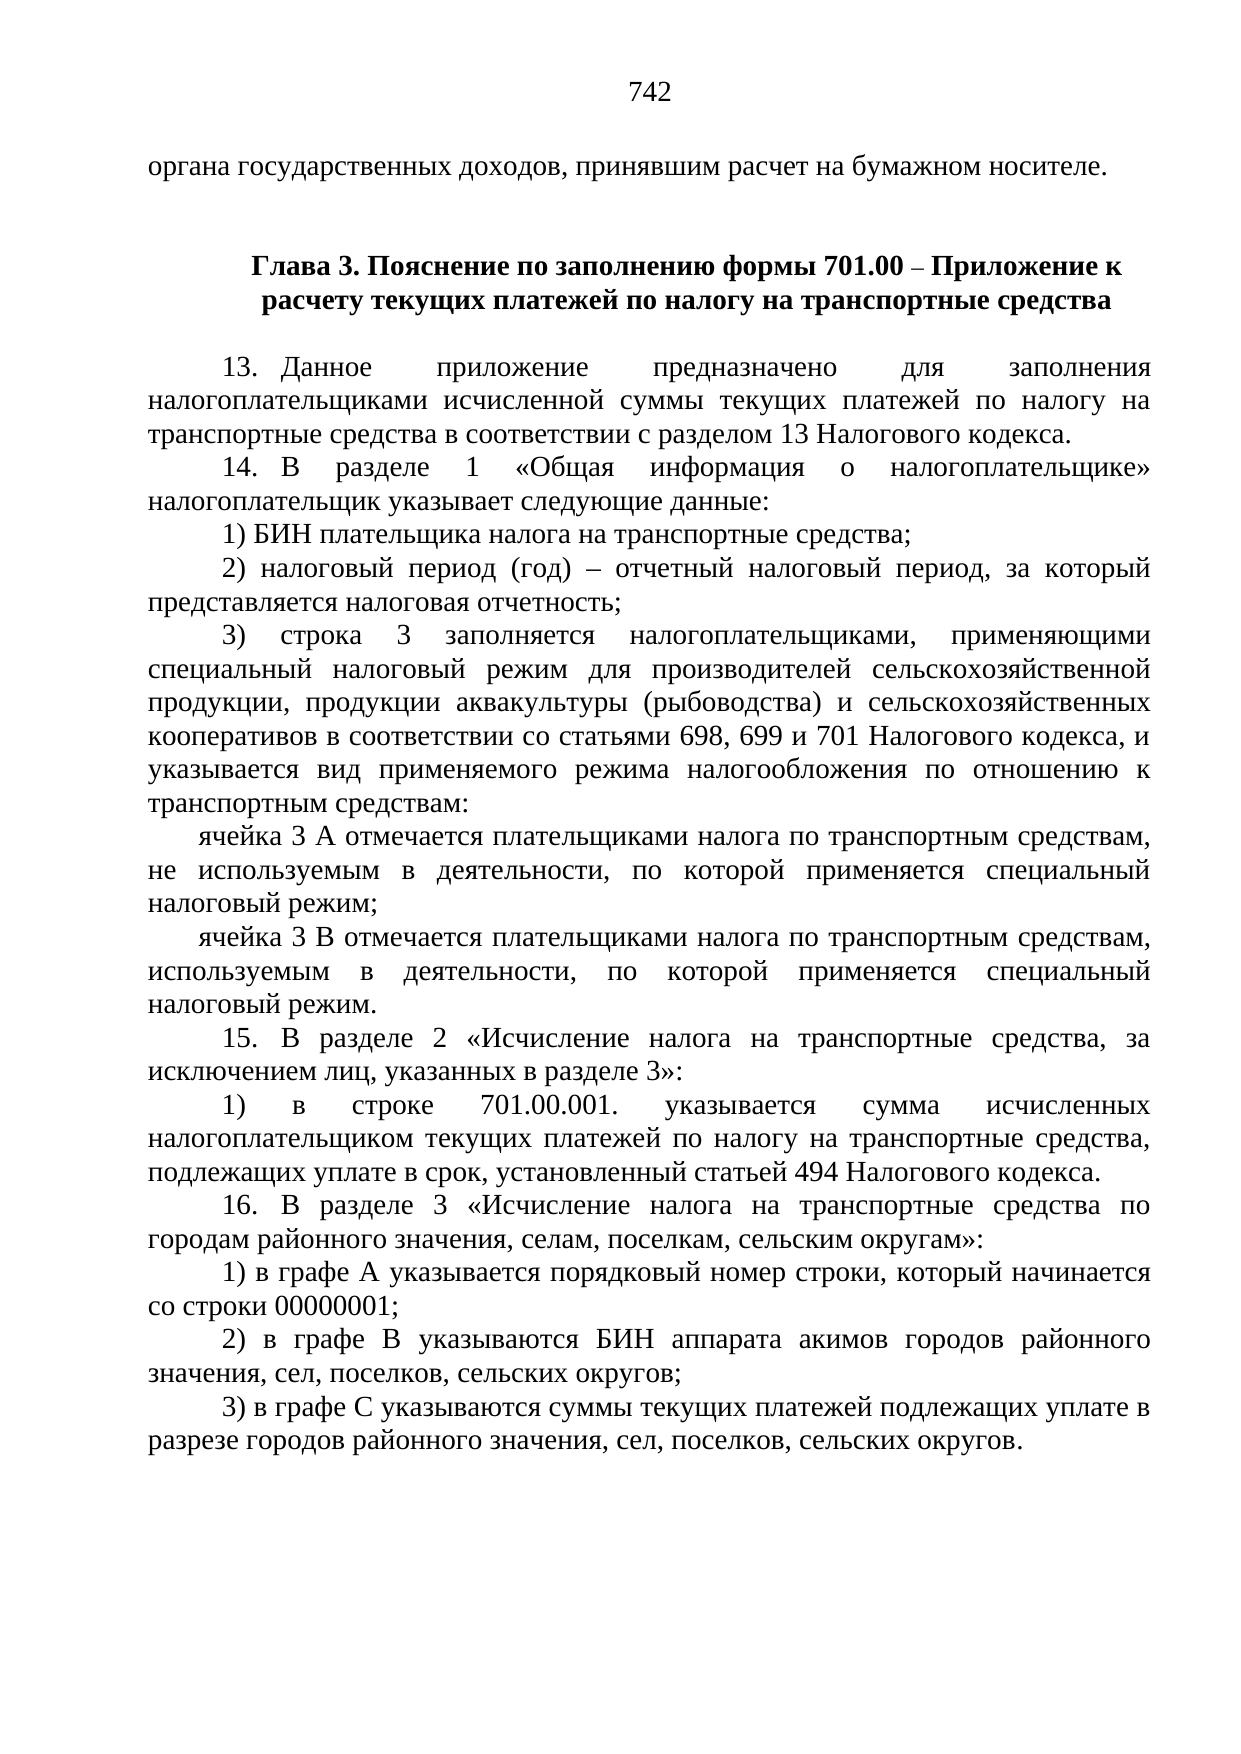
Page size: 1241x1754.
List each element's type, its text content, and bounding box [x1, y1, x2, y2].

text 1) в графе А указывается порядковый номер строки, который начинается со строки 00000001; [148, 1254, 1152, 1322]
list Данное приложение предназначено для заполнения налогоплательщиками исчисленной суммы текущих платежей по налогу на транспортные средства в соответствии с разделом 13 Налогового кодекса. [148, 349, 1152, 449]
text ячейка 3 А отмечается плательщиками налога по транспортным средствам, не используемым в деятельности, по которой применяется специальный налоговый режим; [148, 818, 1152, 919]
text Глава 3. Пояснение по заполнению формы 701.00 – Приложение к расчету текущих платежей по налогу на транспортные средства [222, 248, 1152, 315]
text 1) БИН плательщика налога на транспортные средства; [148, 517, 1152, 550]
list В разделе 3 «Исчисление налога на транспортные средства по городам районного значения, селам, поселкам, сельским округам»: [148, 1187, 1152, 1254]
text 3) в графе С указываются суммы текущих платежей подлежащих уплате в разрезе городов районного значения, сел, поселков, сельских округов. [148, 1389, 1152, 1456]
text 2) налоговый период (год) – отчетный налоговый период, за который представляется налоговая отчетность; [148, 550, 1152, 617]
list В разделе 1 «Общая информация о налогоплательщике» налогоплательщик указывает следующие данные: [148, 449, 1152, 517]
text 2) в графе В указываются БИН аппарата акимов городов районного значения, сел, поселков, сельских округов; [148, 1322, 1152, 1389]
text ячейка 3 В отмечается плательщиками налога по транспортным средствам, используемым в деятельности, по которой применяется специальный налоговый режим. [148, 919, 1152, 1020]
text 1) в строке 701.00.001. указывается сумма исчисленных налогоплательщиком текущих платежей по налогу на транспортные средства, подлежащих уплате в срок, установленный статьей 494 Налогового кодекса. [148, 1087, 1152, 1187]
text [148, 148, 1152, 181]
list В разделе 2 «Исчисление налога на транспортные средства, за исключением лиц, указанных в разделе 3»: [148, 1020, 1152, 1087]
text 3) строка 3 заполняется налогоплательщиками, применяющими специальный налоговый режим для производителей сельскохозяйственной продукции, продукции аквакультуры (рыбоводства) и сельскохозяйственных кооперативов в соответствии со статьями 698, 699 и 701 Налогового кодекса, и указывается вид применяемого режима налогообложения по отношению к транспортным средствам: [148, 617, 1152, 818]
